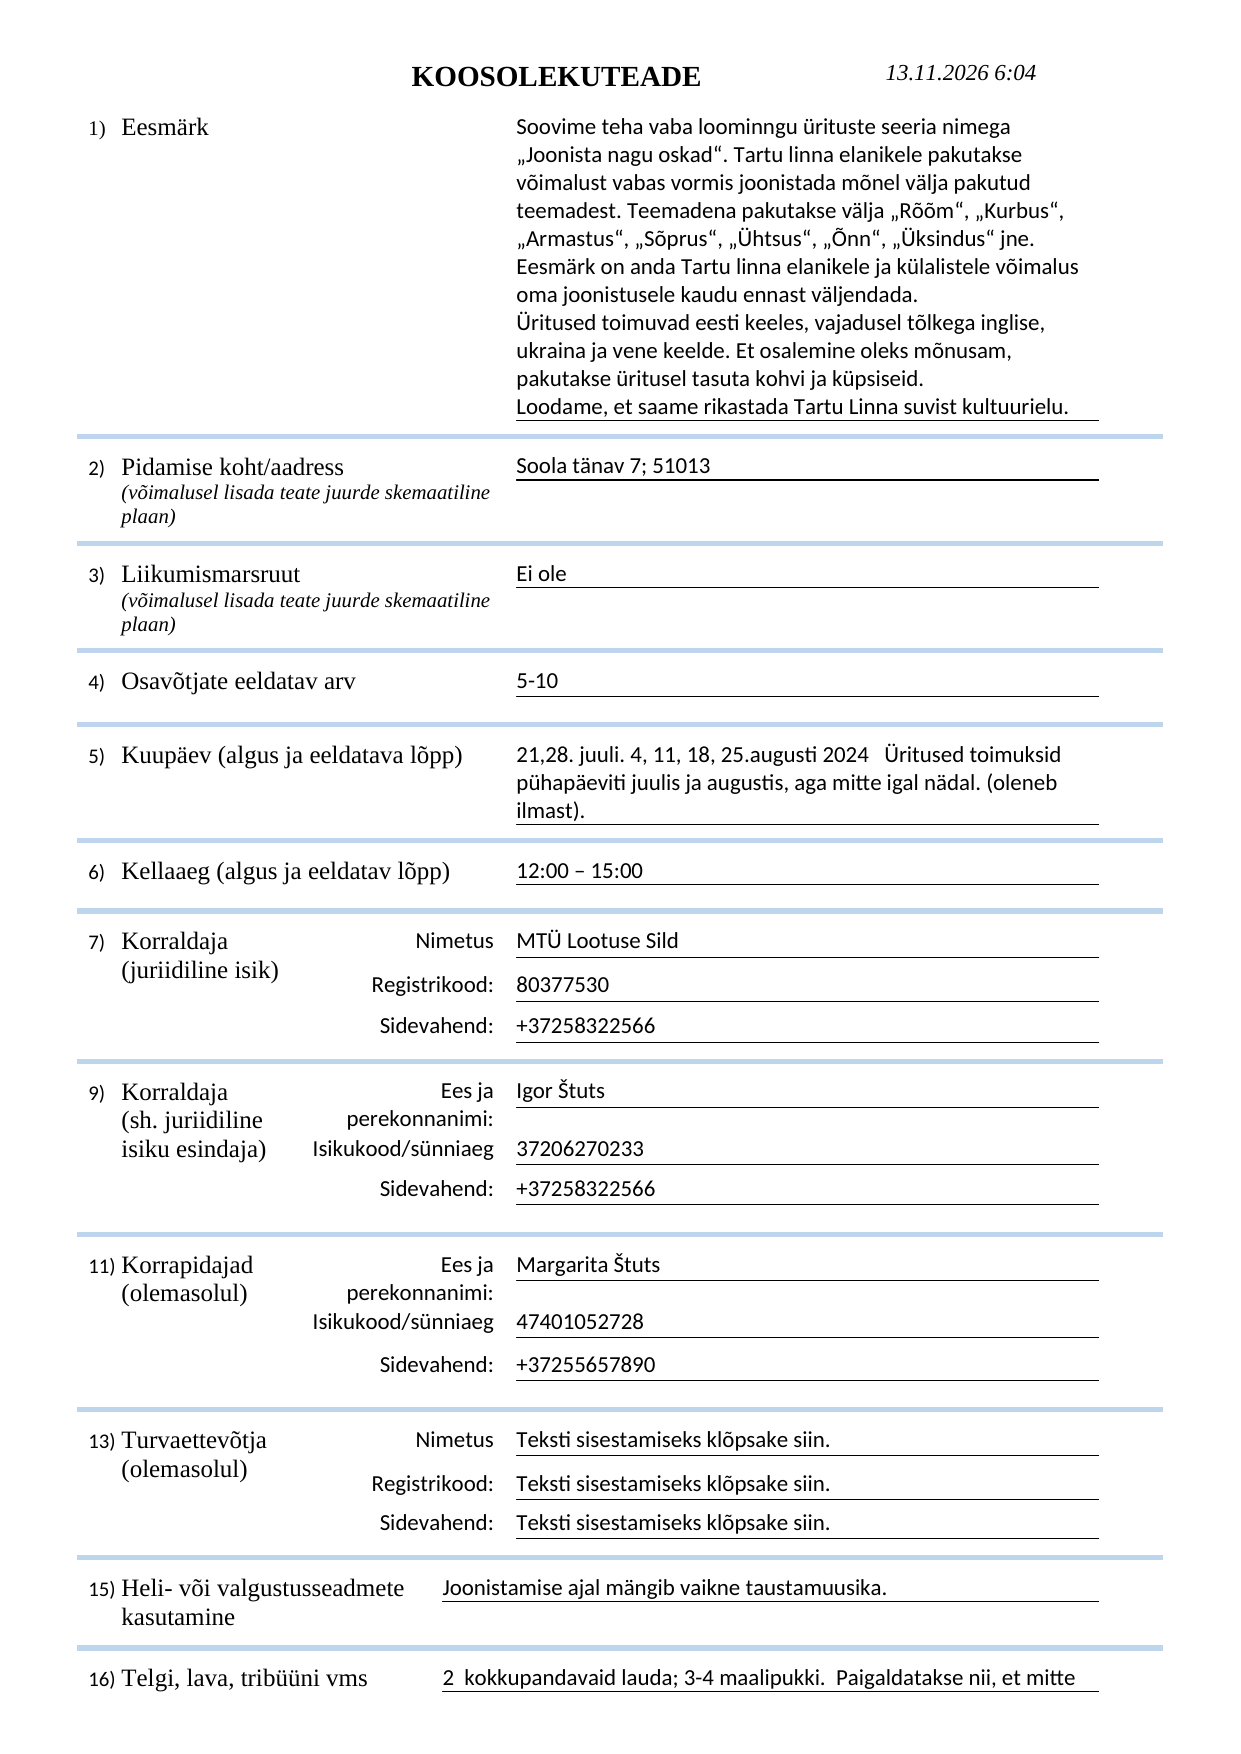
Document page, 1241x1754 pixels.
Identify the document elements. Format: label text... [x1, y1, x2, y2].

table_cell Sidevahend: [298, 1010, 505, 1046]
table_header Nimetus [298, 1425, 505, 1468]
table_cell Sidevahend: [298, 1173, 505, 1219]
table_cell Sidevahend: [298, 1349, 505, 1395]
table_header [505, 1250, 1110, 1306]
table_cell [505, 1173, 1110, 1219]
table_cell [505, 970, 1110, 1010]
table_cell Registrikood: [298, 1468, 505, 1507]
table_cell [505, 1507, 1110, 1542]
table_header Pidamise koht/aadress (võimalusel lisada teate juurde skemaatiline plaan) [77, 452, 505, 528]
table_header Nimetus [298, 926, 505, 969]
table_cell [505, 1468, 1110, 1507]
table_header Liikumismarsruut (võimalusel lisada teate juurde skemaatiline plaan) [77, 559, 505, 636]
table_header Ees ja perekonnanimi: [298, 1077, 505, 1133]
table_header [505, 1077, 1110, 1133]
table_cell [505, 1306, 1110, 1349]
table_cell Isikukood/sünniaeg [298, 1306, 505, 1349]
table_cell Registrikood: [298, 970, 505, 1010]
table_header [77, 1663, 431, 1716]
table_cell Isikukood/sünniaeg [298, 1133, 505, 1173]
table_cell [505, 1349, 1110, 1395]
table_header Turvaettevõtja (olemasolul) [77, 1425, 298, 1542]
table_header . Tartu linna elanikele pakutakse võimalust vabas vormis joonistada mõnel välja pakutud teemadest. Teemadena pakutakse välja „Rõõm“, „Kurbus“, „Armastus“, „Sõprus“, „Ühtsus“, „Õnn“, „Üksindus“ jne. Eesmärk on anda Tartu linna elanikele ja külalistele võimalus oma joonistusele kaudu ennast väljendada. Üritused toimuvad eesti keeles, vajadusel tõlkega inglise, ukraina ja vene keelde. Et osalemine oleks mõnusam, pakutakse üritusel tasuta kohvi ja küpsiseid. Loodame, et saame rikastada Tartu Linna suvist kultuurielu. [505, 112, 1110, 421]
table_cell Sidevahend: [298, 1507, 505, 1542]
table_header Korrapidajad (olemasolul) [77, 1250, 298, 1395]
table_cell [505, 1133, 1110, 1173]
table_header Ees ja perekonnanimi: [298, 1250, 505, 1306]
table_header [505, 1425, 1110, 1468]
table_header Kellaaeg (algus ja eeldatav lõpp) [77, 856, 505, 896]
table_header Korraldaja (juriidiline isik) [77, 926, 298, 1046]
table_header [505, 926, 1110, 969]
table_header Korraldaja (sh. juriidiline isiku esindaja) [77, 1077, 298, 1219]
table_header Heli- või valgustusseadmete kasutamine [77, 1573, 431, 1633]
table_header Osavõtjate eeldatav arv [77, 666, 505, 710]
table_header Kuupäev (algus ja eeldatava lõpp) [77, 740, 505, 825]
table_cell [505, 1010, 1110, 1046]
table_header Eesmärk [77, 112, 505, 421]
